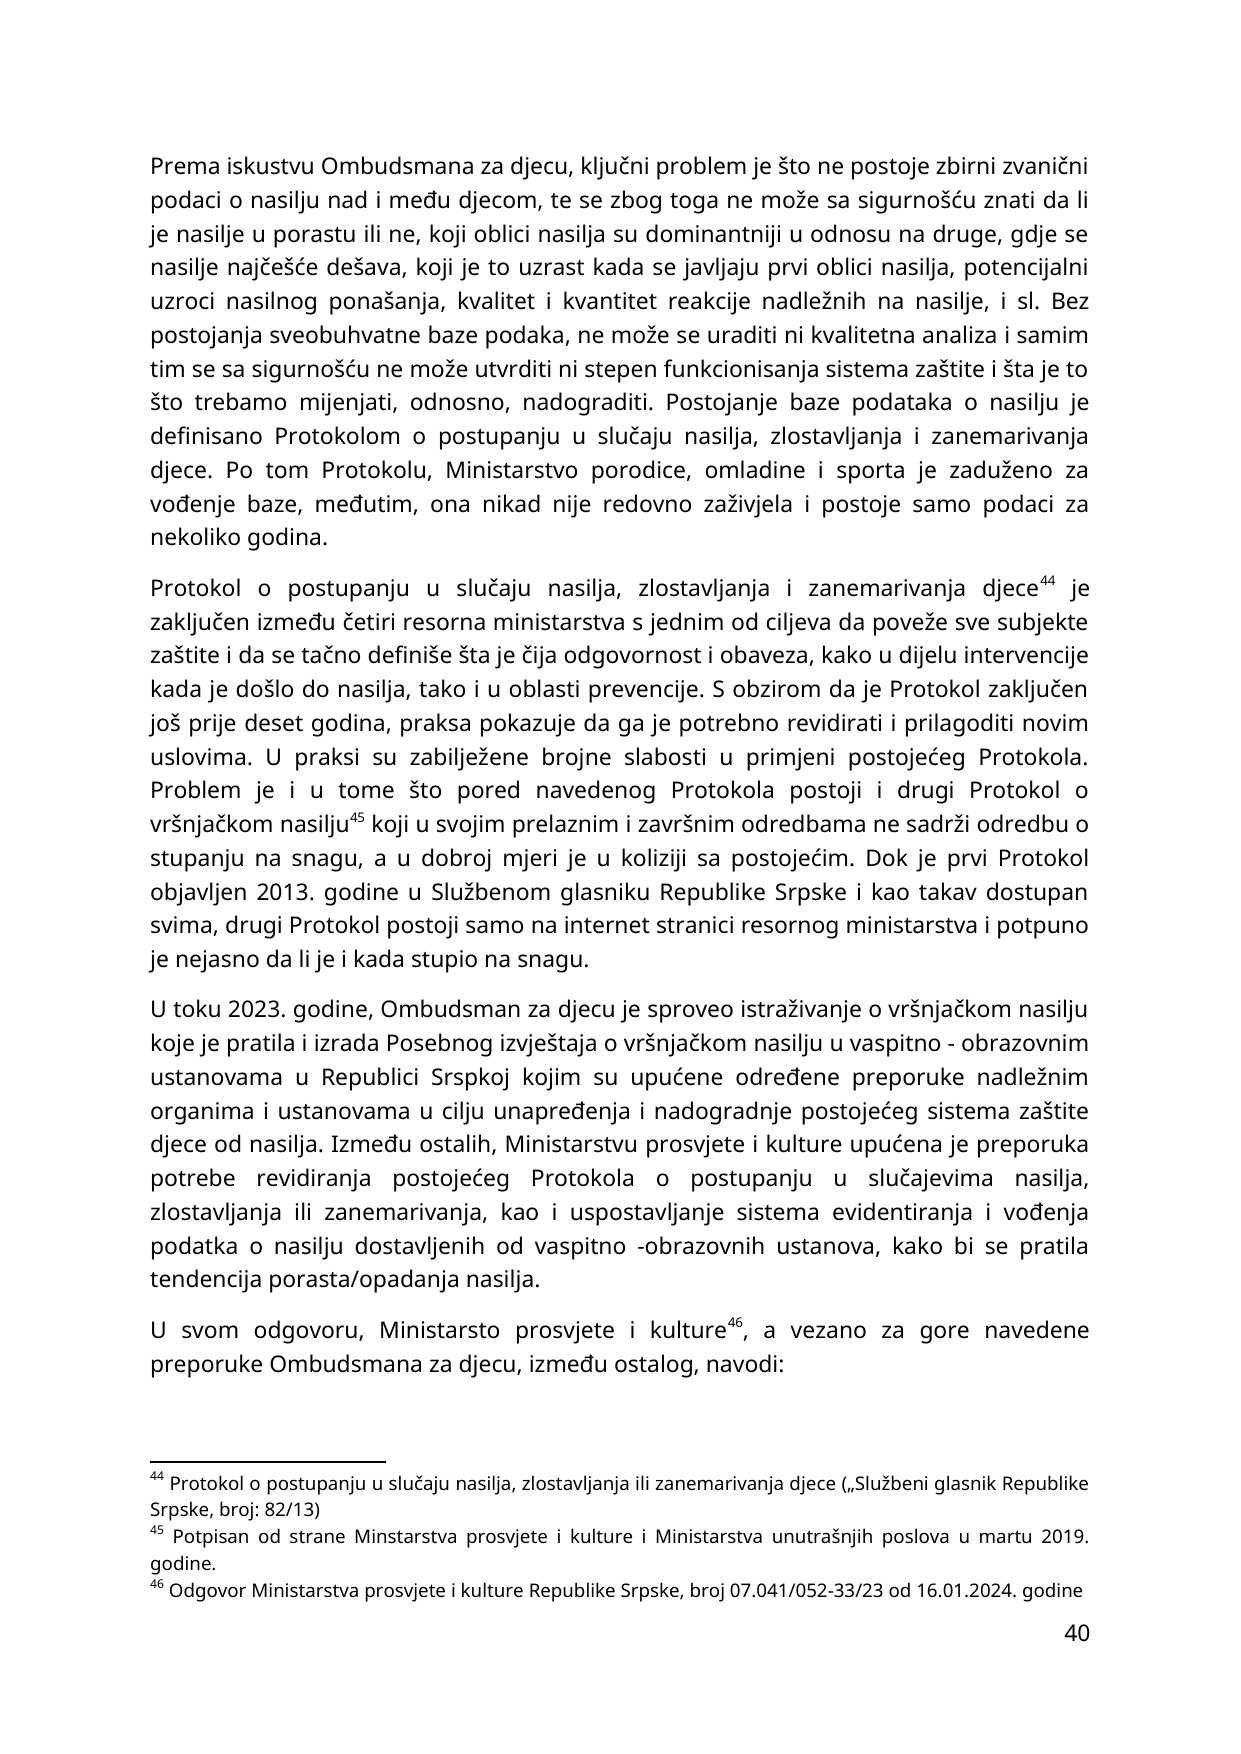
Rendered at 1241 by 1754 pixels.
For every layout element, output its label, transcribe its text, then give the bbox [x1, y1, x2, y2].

text Protokol o postupanju u slučaju nasilja, zlostavljanja i zanemarivanja djece je zaključen između četiri resorna ministarstva s jednim od ciljeva da poveže sve subjekte zaštite i da se tačno definiše šta je čija odgovornost i obaveza, kako u dijelu intervencije kada je došlo do nasilja, tako i u oblasti prevencije. S obzirom da je Protokol zaključen još prije deset godina, praksa pokazuje da ga je potrebno revidirati i prilagoditi novim uslovima. U praksi su zabilježene brojne slabosti u primjeni postojećeg Protokola. Problem je i u tome što pored navedenog Protokola postoji i drugi Protokol o vršnjačkom nasilju koji u svojim prelaznim i završnim odredbama ne sadrži odredbu o stupanju na snagu, a u dobroj mjeri je u koliziji sa postojećim. Dok je prvi Protokol objavljen 2013. godine u Službenom glasniku Republike Srpske i kao takav dostupan svima, drugi Protokol postoji samo na internet stranici resornog ministarstva i potpuno je nejasno da li je i kada stupio na snagu. [150, 572, 1090, 974]
text U svom odgovoru, Ministarsto prosvjete i kulture, a vezano za gore navedene preporuke Ombudsmana za djecu, između ostalog, navodi: [150, 1314, 1090, 1379]
text U toku 2023. godine, Ombudsman za djecu je sproveo istraživanje o vršnjačkom nasilju koje je pratila i izrada Posebnog izvještaja o vršnjačkom nasilju u vaspitno - obrazovnim ustanovama u Republici Srspkoj kojim su upućene određene preporuke nadležnim organima i ustanovama u cilju unapređenja i nadogradnje postojećeg sistema zaštite djece od nasilja. Između ostalih, Ministarstvu prosvjete i kulture upućena je preporuka potrebe revidiranja postojećeg Protokola o postupanju u slučajevima nasilja, zlostavljanja ili zanemarivanja, kao i uspostavljanje sistema evidentiranja i vođenja podatka o nasilju dostavljenih od vaspitno -obrazovnih ustanova, kako bi se pratila tendencija porasta/opadanja nasilja. [150, 993, 1090, 1294]
text Prema iskustvu Ombudsmana za djecu, ključni problem je što ne postoje zbirni zvanični podaci o nasilju nad i među djecom, te se zbog toga ne može sa sigurnošću znati da li je nasilje u porastu ili ne, koji oblici nasilja su dominantniji u odnosu na druge, gdje se nasilje najčešće dešava, koji je to uzrast kada se javljaju prvi oblici nasilja, potencijalni uzroci nasilnog ponašanja, kvalitet i kvantitet reakcije nadležnih na nasilje, i sl. Bez postojanja sveobuhvatne baze podaka, ne može se uraditi ni kvalitetna analiza i samim tim se sa sigurnošću ne može utvrditi ni stepen funkcionisanja sistema zaštite i šta je to što trebamo mijenjati, odnosno, nadograditi. Postojanje baze podataka o nasilju je definisano Protokolom o postupanju u slučaju nasilja, zlostavljanja i zanemarivanja djece. Po tom Protokolu, Ministarstvo porodice, omladine i sporta je zaduženo za vođenje baze, međutim, ona nikad nije redovno zaživjela i postoje samo podaci za nekoliko godina. [150, 150, 1090, 552]
